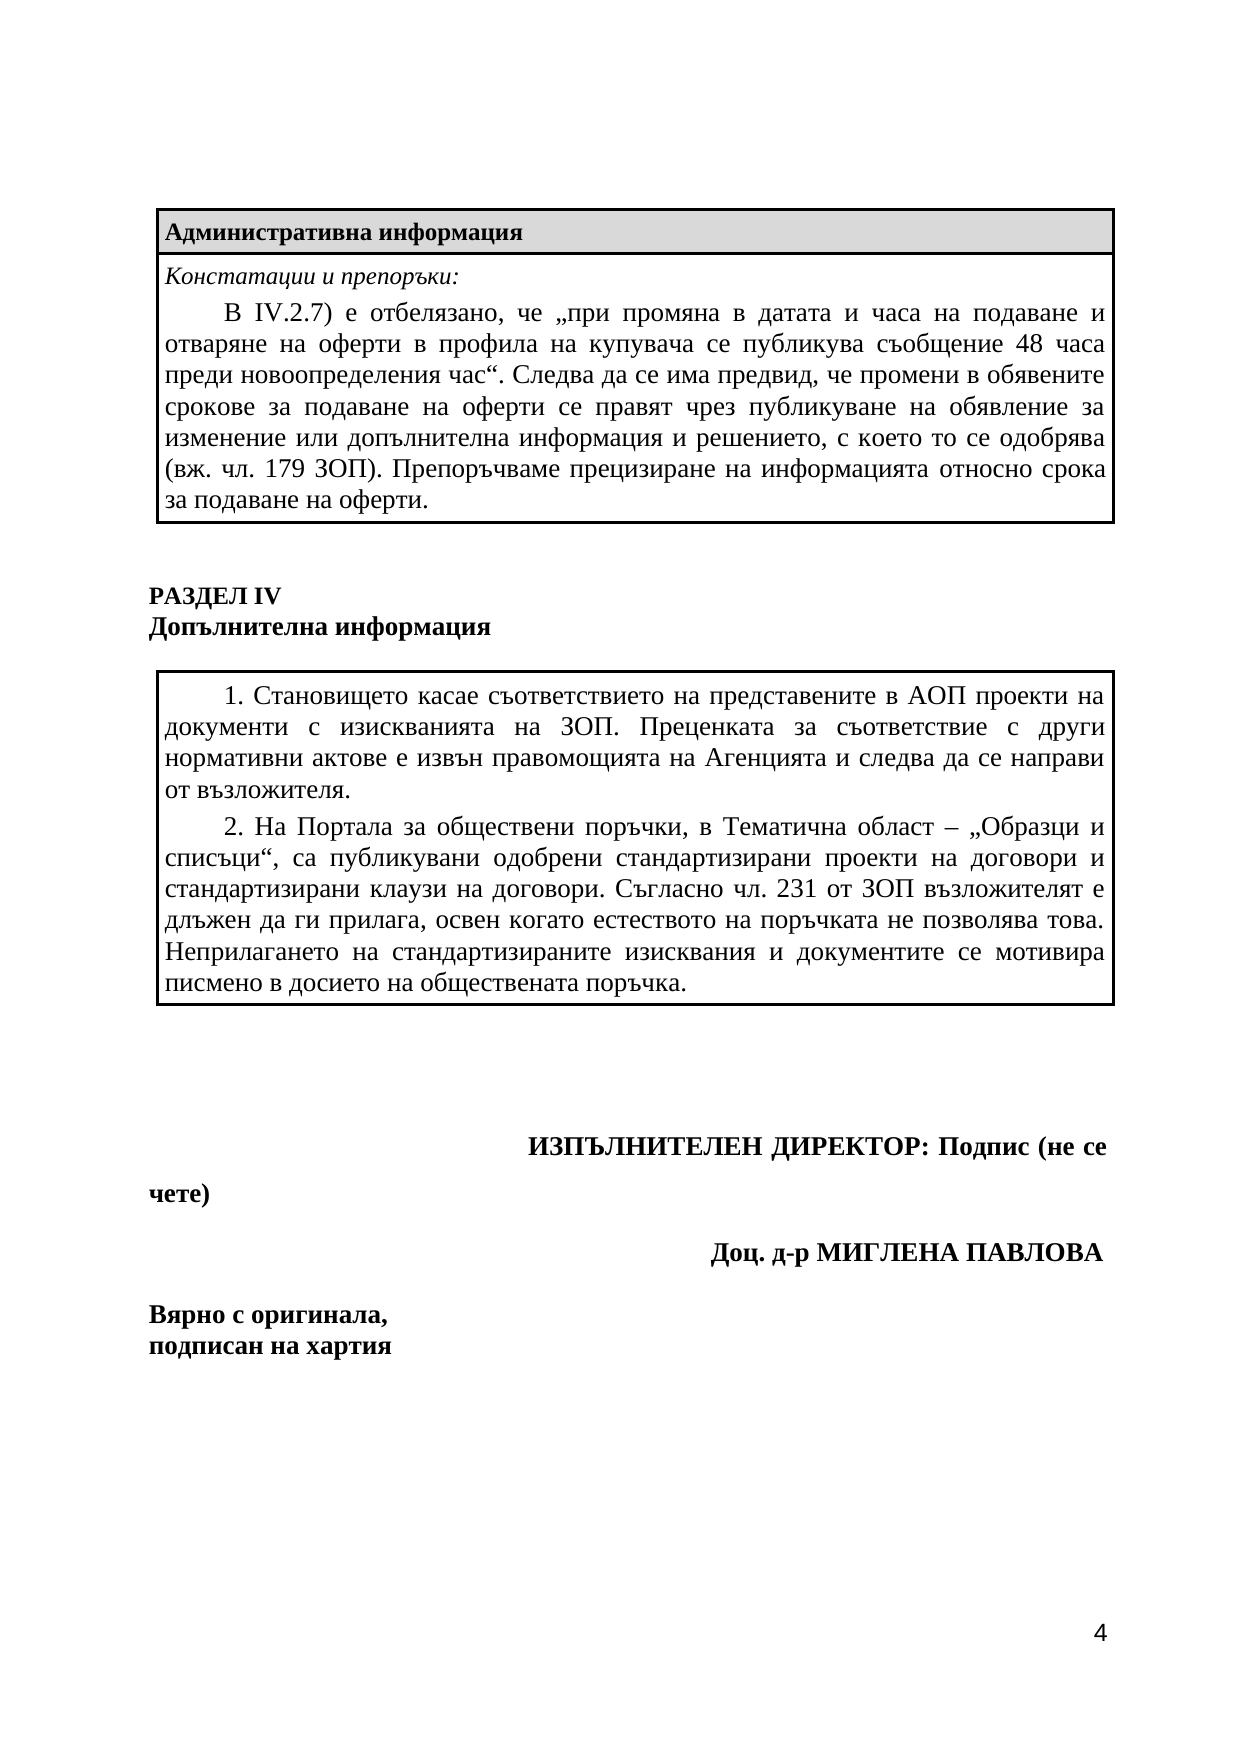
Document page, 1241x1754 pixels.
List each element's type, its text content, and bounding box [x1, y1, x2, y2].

text Вярно с оригинала, [148, 1298, 1107, 1329]
table_header Административна информация [159, 211, 1112, 252]
text Доц. д-р МИГЛЕНА ПАВЛОВА [636, 1236, 1107, 1267]
text РАЗДЕЛ IV [148, 581, 1107, 610]
text Допълнителна информация [148, 610, 1107, 641]
text ИЗПЪЛНИТЕЛЕН ДИРЕКТОР: Подпис (не се чете) [148, 1130, 1107, 1208]
text подписан на хартия [148, 1329, 1107, 1361]
table_header 1. Становището касае съответствието на представените в АОП проекти на документи с изискванията на ЗОП. Преценката за съответствие с други нормативни актове е извън правомощията на Агенцията и следва да се направи от възложителя. 2. На Портала за обществени поръчки, в Тематична област – „Образци и списъци“, са публикувани одобрени стандартизирани проекти на договори и стандартизирани клаузи на договори. Съгласно чл. 231 от ЗОП възложителят е длъжен да ги прилага, освен когато естеството на поръчката не позволява това. Неприлагането на стандартизираните изисквания и документите се мотивира писмено в досието на обществената поръчка. [159, 673, 1112, 1003]
table_cell Констатации и препоръки: В ІV.2.7) е отбелязано, че „при промяна в датата и часа на подаване и отваряне на оферти в профила на купувача се публикува съобщение 48 часа преди новоопределения час“. Следва да се има предвид, че промени в обявените срокове за подаване на оферти се правят чрез публикуване на обявление за изменение или допълнителна информация и решението, с което то се одобрява (вж. чл. 179 ЗОП). Препоръчваме прецизиране на информацията относно срока за подаване на оферти. [159, 255, 1112, 521]
